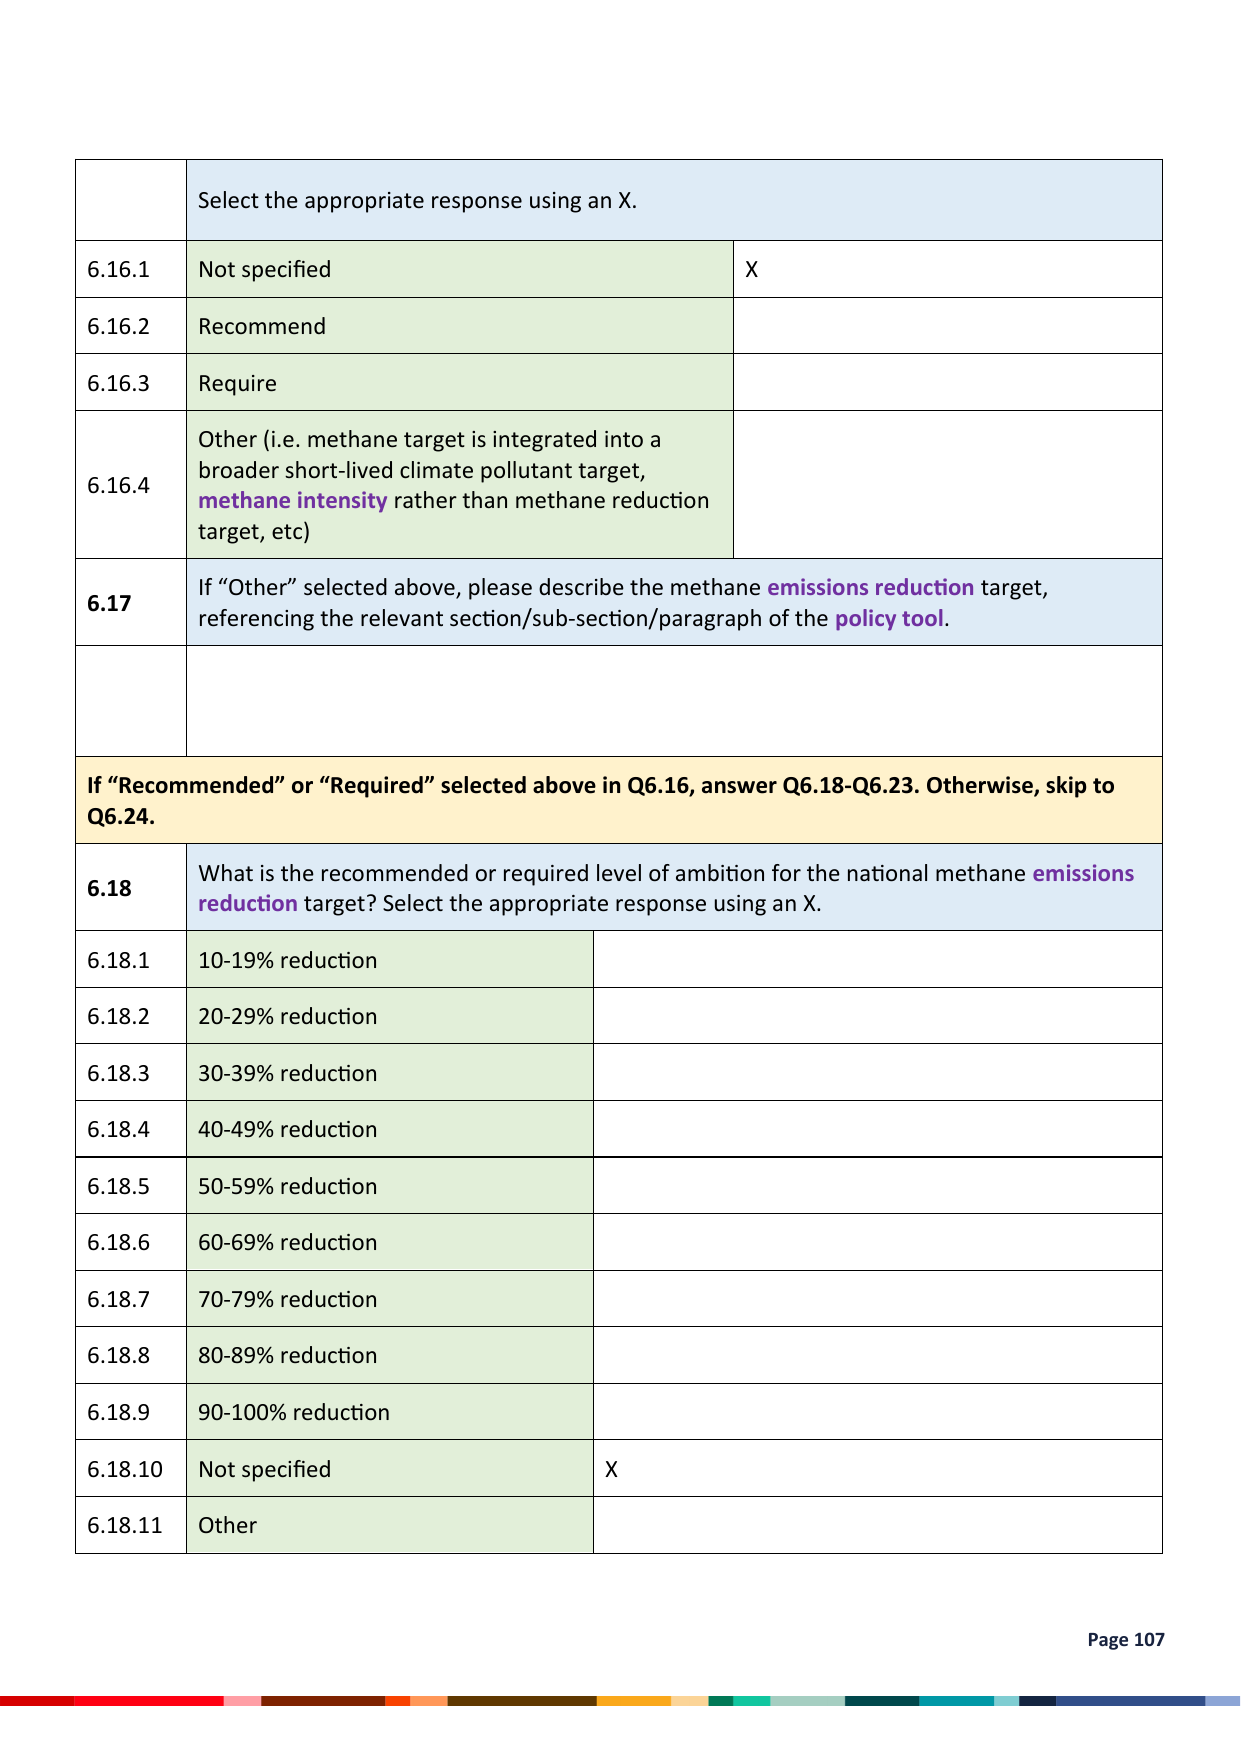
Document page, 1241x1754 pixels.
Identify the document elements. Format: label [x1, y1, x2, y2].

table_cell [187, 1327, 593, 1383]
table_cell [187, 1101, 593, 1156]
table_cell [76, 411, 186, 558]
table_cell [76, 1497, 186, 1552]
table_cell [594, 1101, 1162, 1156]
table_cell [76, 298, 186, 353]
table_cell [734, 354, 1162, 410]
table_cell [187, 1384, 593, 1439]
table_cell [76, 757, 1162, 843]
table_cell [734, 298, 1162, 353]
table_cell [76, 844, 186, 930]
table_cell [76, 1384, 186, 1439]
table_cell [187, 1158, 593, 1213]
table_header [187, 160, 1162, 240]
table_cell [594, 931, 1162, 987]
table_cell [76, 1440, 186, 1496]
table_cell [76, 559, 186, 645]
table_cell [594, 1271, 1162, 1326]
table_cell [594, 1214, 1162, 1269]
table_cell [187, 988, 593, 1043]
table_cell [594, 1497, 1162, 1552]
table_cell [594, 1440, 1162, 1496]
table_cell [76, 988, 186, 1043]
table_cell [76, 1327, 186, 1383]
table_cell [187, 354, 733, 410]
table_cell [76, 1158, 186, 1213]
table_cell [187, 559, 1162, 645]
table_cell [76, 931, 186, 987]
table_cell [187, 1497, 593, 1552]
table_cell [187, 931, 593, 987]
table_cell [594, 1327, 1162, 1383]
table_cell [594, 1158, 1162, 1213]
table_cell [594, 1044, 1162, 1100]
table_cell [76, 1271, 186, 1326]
picture [0, 1696, 1241, 1706]
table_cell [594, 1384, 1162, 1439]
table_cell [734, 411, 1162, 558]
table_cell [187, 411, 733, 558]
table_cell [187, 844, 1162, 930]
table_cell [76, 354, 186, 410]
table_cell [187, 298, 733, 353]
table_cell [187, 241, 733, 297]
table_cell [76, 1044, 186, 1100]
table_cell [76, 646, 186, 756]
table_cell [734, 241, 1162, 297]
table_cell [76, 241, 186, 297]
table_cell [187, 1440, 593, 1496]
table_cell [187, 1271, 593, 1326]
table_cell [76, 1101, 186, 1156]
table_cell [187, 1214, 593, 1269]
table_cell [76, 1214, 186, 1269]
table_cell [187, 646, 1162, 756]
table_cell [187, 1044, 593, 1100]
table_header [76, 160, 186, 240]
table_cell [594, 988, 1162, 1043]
